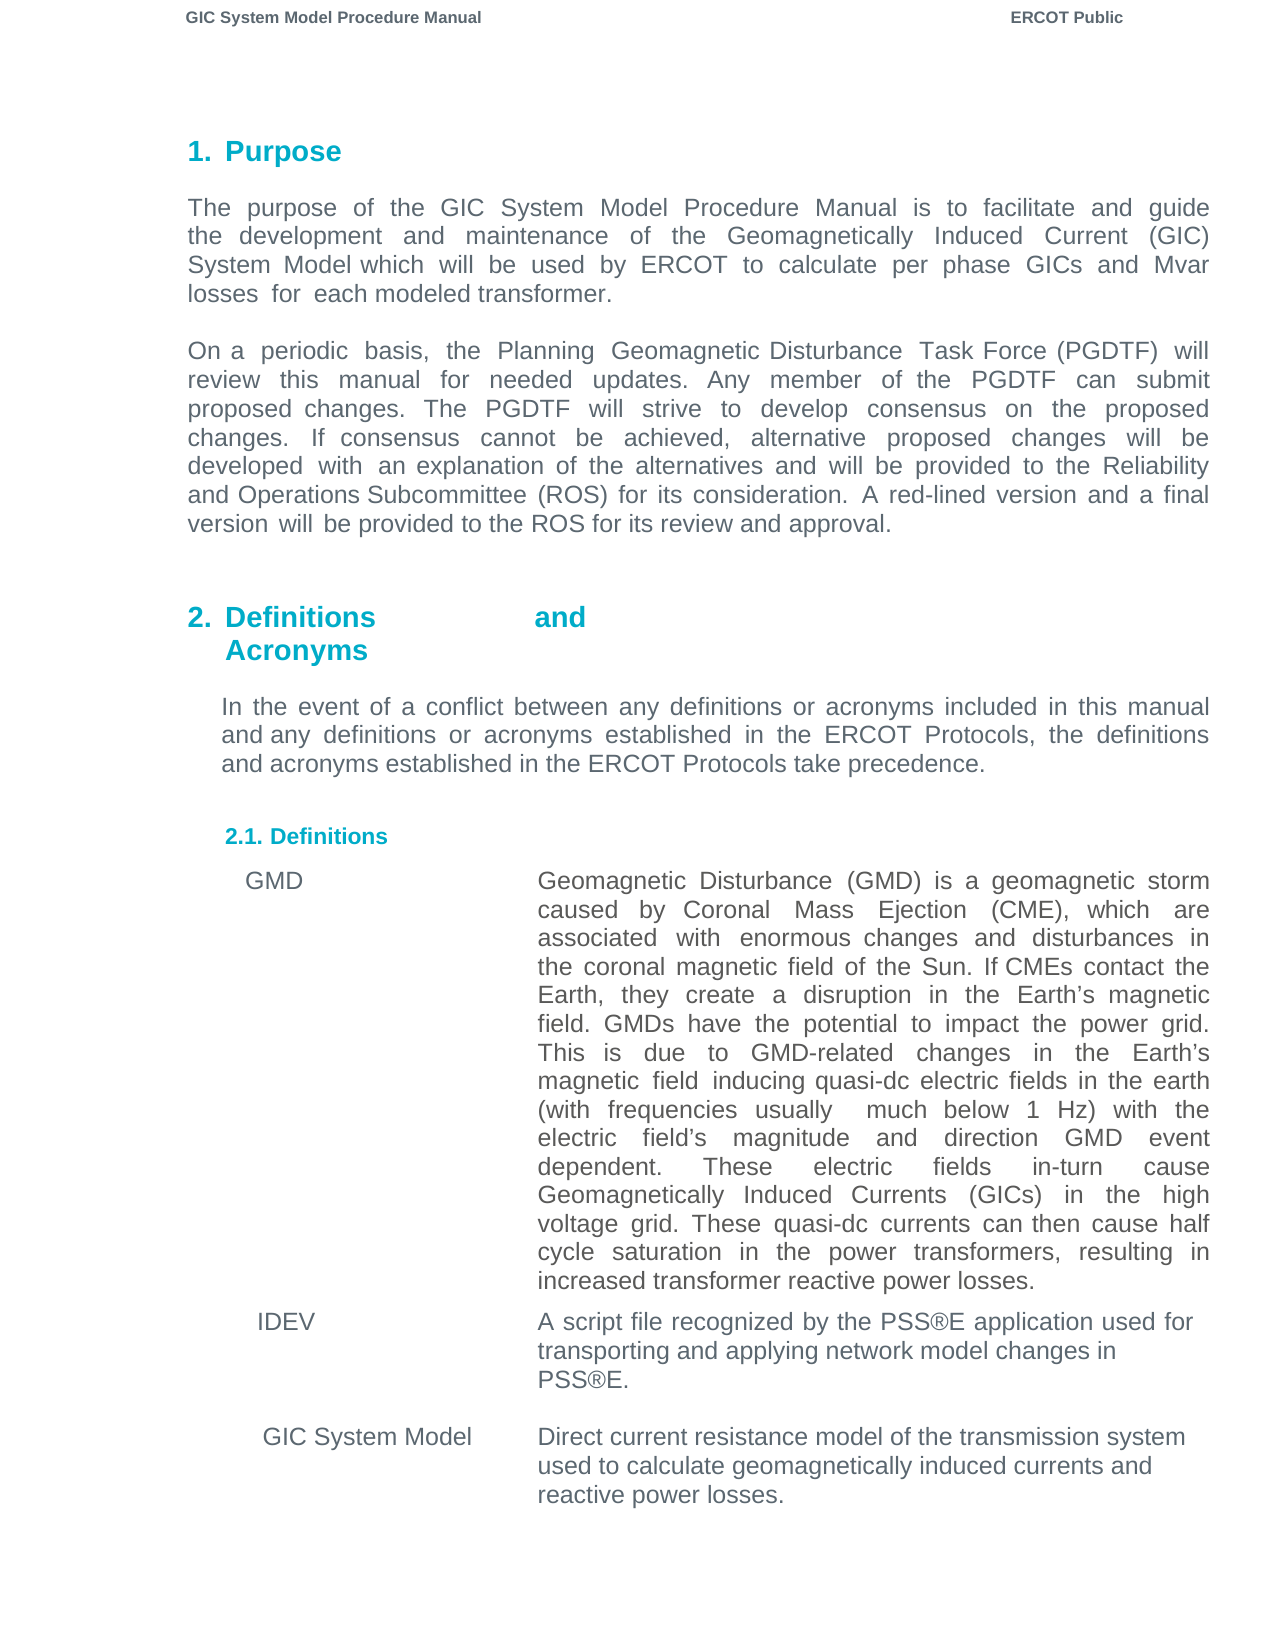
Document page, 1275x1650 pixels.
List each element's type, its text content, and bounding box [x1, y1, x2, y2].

text The purpose of the GIC System Model Procedure Manual is to facilitate and guide the development and maintenance of the Geomagnetically Induced Current (GIC) System Model which will be used by ERCOT to calculate per phase GICs and Mvar losses for each modeled transformer. [187, 192, 1210, 307]
subtitle Definitions and Acronyms [187, 599, 586, 667]
text In the event of a conflict between any definitions or acronyms included in this manual and any definitions or acronyms established in the ERCOT Protocols, the definitions and acronyms established in the ERCOT Protocols take precedence. [221, 692, 1210, 778]
text IDEV A script file recognized by the PSS®E application used for transporting and applying network model changes in PSS®E. [250, 1307, 1209, 1393]
text GMD Geomagnetic Disturbance (GMD) is a geomagnetic storm caused by Coronal Mass Ejection (CME), which are associated with enormous changes and disturbances in the coronal magnetic field of the Sun. If CMEs contact the Earth, they create a disruption in the Earth’s magnetic field. GMDs have the potential to impact the power grid. This is due to GMD-related changes in the Earth’s magnetic field inducing quasi-dc electric fields in the earth (with frequencies usually much below 1 Hz) with the electric field’s magnitude and direction GMD event dependent. These electric fields in-turn cause Geomagnetically Induced Currents (GICs) in the high voltage grid. These quasi-dc currents can then cause half cycle saturation in the power transformers, resulting in increased transformer reactive power losses. [245, 867, 1210, 1294]
text GIC System Model Direct current resistance model of the transmission system used to calculate geomagnetically induced currents and reactive power losses. [262, 1422, 1209, 1508]
text On a periodic basis, the Planning Geomagnetic Disturbance Task Force (PGDTF) will review this manual for needed updates. Any member of the PGDTF can submit proposed changes. The PGDTF will strive to develop consensus on the proposed changes. If consensus cannot be achieved, alternative proposed changes will be developed with an explanation of the alternatives and will be provided to the Reliability and Operations Subcommittee (ROS) for its consideration. A red-lined version and a final version will be provided to the ROS for its review and approval. [187, 336, 1210, 537]
subtitle Purpose [187, 134, 342, 168]
list Definitions [225, 823, 389, 849]
